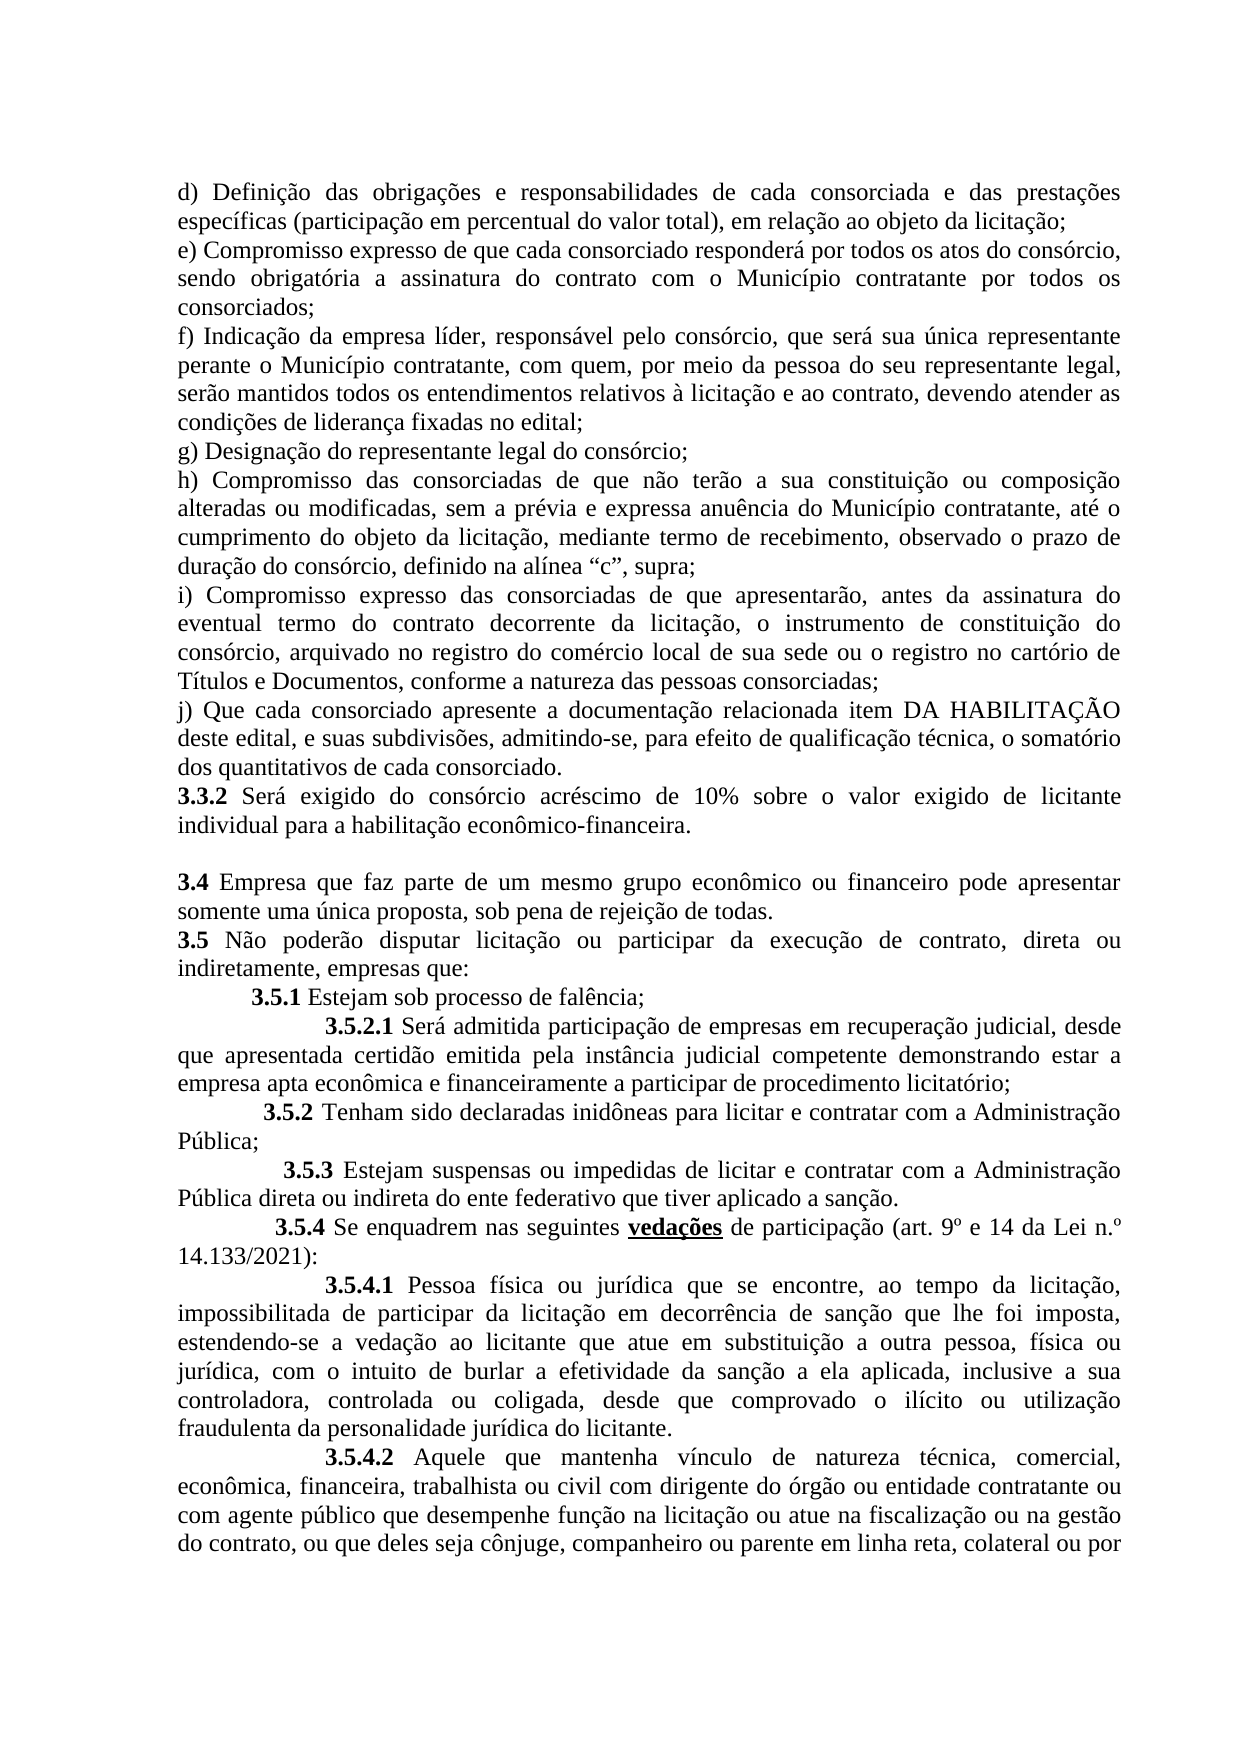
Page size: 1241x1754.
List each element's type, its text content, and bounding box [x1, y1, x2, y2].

text 3.5 Não poderão disputar licitação ou participar da execução de contrato, direta ou indiretamente, empresas que: [177, 925, 1122, 982]
text d) Definição das obrigações e responsabilidades de cada consorciada e das prestações específicas (participação em percentual do valor total), em relação ao objeto da licitação; [177, 177, 1122, 235]
text e) Compromisso expresso de que cada consorciado responderá por todos os atos do consórcio, sendo obrigatória a assinatura do contrato com o Município contratante por todos os consorciados; [177, 235, 1122, 321]
text 3.5.2 Tenham sido declaradas inidôneas para licitar e contratar com a Administração Pública; [177, 1097, 1122, 1155]
text 3.4 Empresa que faz parte de um mesmo grupo econômico ou financeiro pode apresentar somente uma única proposta, sob pena de rejeição de todas. [177, 867, 1122, 925]
text f) Indicação da empresa líder, responsável pelo consórcio, que será sua única representante perante o Município contratante, com quem, por meio da pessoa do seu representante legal, serão mantidos todos os entendimentos relativos à licitação e ao contrato, devendo atender as condições de liderança fixadas no edital; [177, 321, 1122, 436]
text h) Compromisso das consorciadas de que não terão a sua constituição ou composição alteradas ou modificadas, sem a prévia e expressa anuência do Município contratante, até o cumprimento do objeto da licitação, mediante termo de recebimento, observado o prazo de duração do consórcio, definido na alínea “c”, supra; [177, 465, 1122, 580]
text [177, 1442, 1122, 1557]
text i) Compromisso expresso das consorciadas de que apresentarão, antes da assinatura do eventual termo do contrato decorrente da licitação, o instrumento de constituição do consórcio, arquivado no registro do comércio local de sua sede ou o registro no cartório de Títulos e Documentos, conforme a natureza das pessoas consorciadas; [177, 580, 1122, 695]
text 3.5.3 Estejam suspensas ou impedidas de licitar e contratar com a Administração Pública direta ou indireta do ente federativo que tiver aplicado a sanção. [177, 1155, 1122, 1212]
text 3.5.1 Estejam sob processo de falência; [177, 982, 1122, 1011]
text 3.3.2 Será exigido do consórcio acréscimo de 10% sobre o valor exigido de licitante individual para a habilitação econômico-financeira. [177, 781, 1122, 838]
text 3.5.4.1 Pessoa física ou jurídica que se encontre, ao tempo da licitação, impossibilitada de participar da licitação em decorrência de sanção que lhe foi imposta, estendendo-se a vedação ao licitante que atue em substituição a outra pessoa, física ou jurídica, com o intuito de burlar a efetividade da sanção a ela aplicada, inclusive a sua controladora, controlada ou coligada, desde que comprovado o ilícito ou utilização fraudulenta da personalidade jurídica do licitante. [177, 1270, 1122, 1442]
text 3.5.4 Se enquadrem nas seguintes vedações de participação (art. 9º e 14 da Lei n.º 14.133/2021): [177, 1212, 1122, 1270]
text j) Que cada consorciado apresente a documentação relacionada item DA HABILITAÇÃO deste edital, e suas subdivisões, admitindo-se, para efeito de qualificação técnica, o somatório dos quantitativos de cada consorciado. [177, 695, 1122, 781]
text 3.5.2.1 Será admitida participação de empresas em recuperação judicial, desde que apresentada certidão emitida pela instância judicial competente demonstrando estar a empresa apta econômica e financeiramente a participar de procedimento licitatório; [177, 1011, 1122, 1097]
text g) Designação do representante legal do consórcio; [177, 436, 1122, 465]
